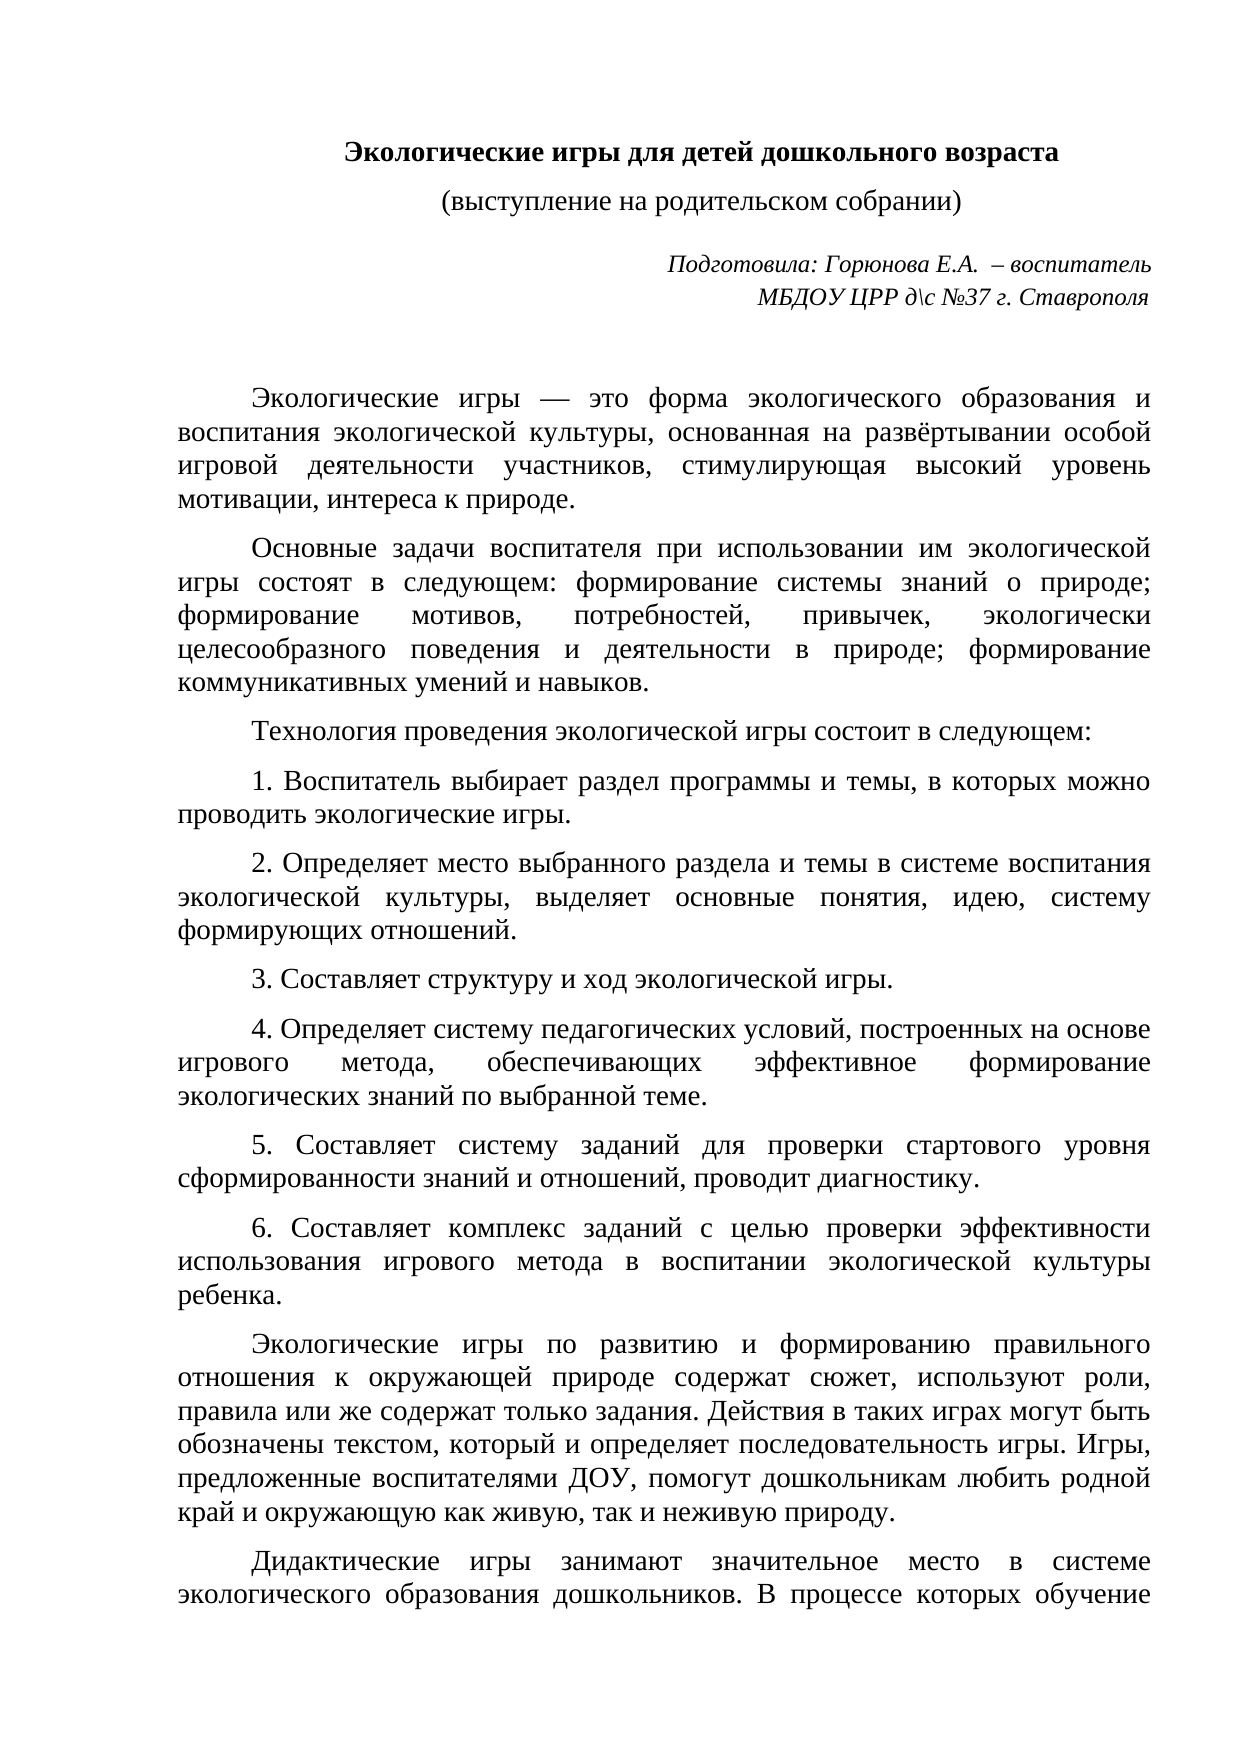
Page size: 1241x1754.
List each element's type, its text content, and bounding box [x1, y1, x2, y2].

text Экологические игры по развитию и формированию правильного отношения к окружающей природе содержат сюжет, используют роли, правила или же содержат только задания. Действия в таких играх могут быть обозначены текстом, который и определяет последовательность игры. Игры, предложенные воспитателями ДОУ, помогут дошкольникам любить родной край и окружающую как живую, так и неживую природу. [177, 1326, 1152, 1527]
text Подготовила: Горюнова Е.А. – воспитатель [177, 249, 1152, 278]
text 2. Определяет место выбранного раздела и темы в системе воспитания экологической культуры, выделяет основные понятия, идею, систему формирующих отношений. [177, 845, 1152, 946]
text 3. Составляет структуру и ход экологической игры. [177, 962, 1152, 995]
text Экологические игры — это форма экологического образования и воспитания экологической культуры, основанная на развёртывании особой игровой деятельности участников, стимулирующая высокий уровень мотивации, интереса к природе. [177, 380, 1152, 514]
text 5. Составляет систему заданий для проверки стартового уровня сформированности знаний и отношений, проводит диагностику. [177, 1127, 1152, 1194]
text Технология проведения экологической игры состоит в следующем: [177, 713, 1152, 747]
text МБДОУ ЦРР д\с №37 г. Ставрополя [177, 282, 1152, 311]
text Основные задачи воспитателя при использовании им экологической игры состоят в следующем: формирование системы знаний о природе; формирование мотивов, потребностей, привычек, экологически целесообразного поведения и деятельности в природе; формирование коммуникативных умений и навыков. [177, 530, 1152, 698]
text 1. Воспитатель выбирает раздел программы и темы, в которых можно проводить экологические игры. [177, 763, 1152, 830]
text 4. Определяет систему педагогических условий, построенных на основе игрового метода, обеспечивающих эффективное формирование экологических знаний по выбранной теме. [177, 1011, 1152, 1111]
text 6. Составляет комплекс заданий с целью проверки эффективности использования игрового метода в воспитании экологической культуры ребенка. [177, 1210, 1152, 1310]
text (выступление на родительском собрании) [177, 183, 1152, 216]
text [177, 1543, 1152, 1610]
text Экологические игры для детей дошкольного возраста [177, 134, 1152, 167]
